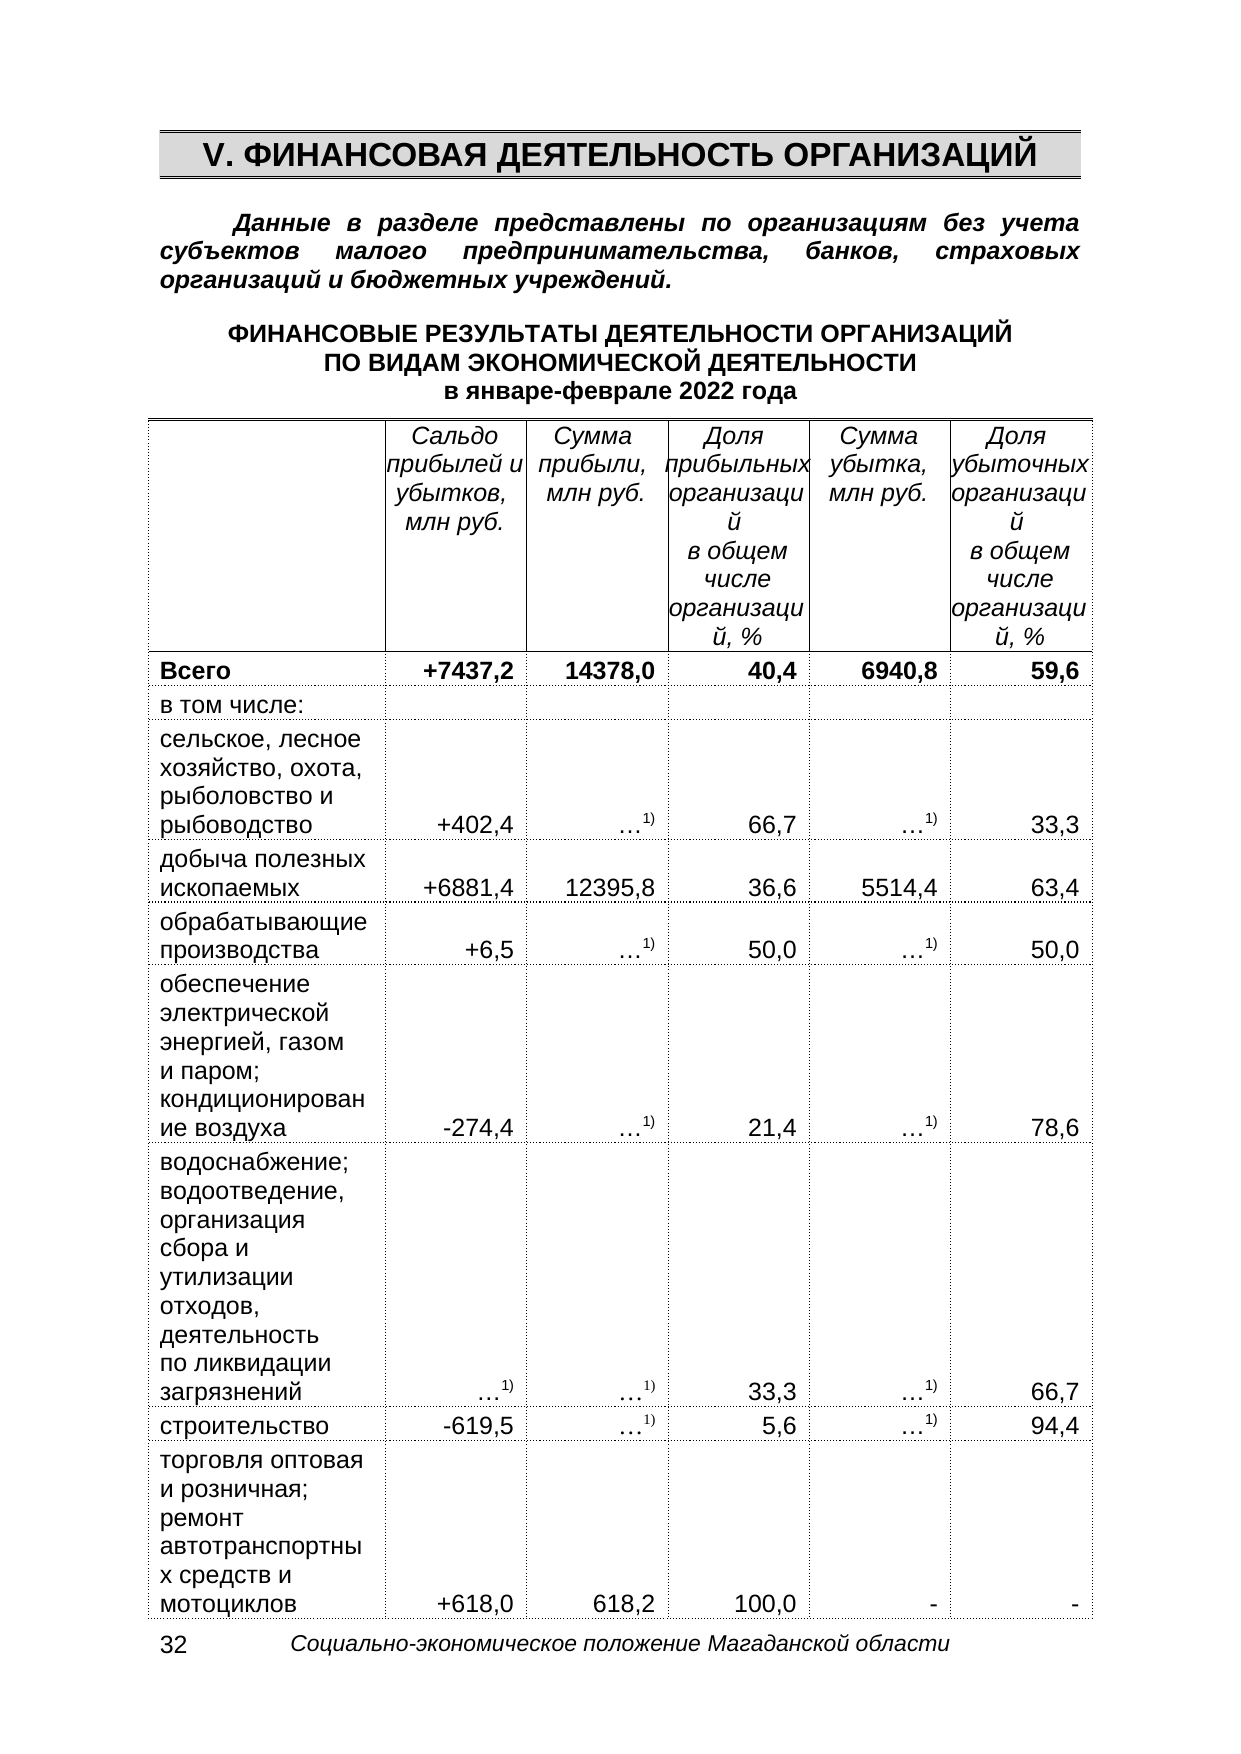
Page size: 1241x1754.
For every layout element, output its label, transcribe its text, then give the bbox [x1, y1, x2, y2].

table_cell - [809, 1440, 951, 1617]
table_cell …1) [809, 719, 951, 839]
table_cell …1) [527, 964, 668, 1142]
table_cell 5,6 [668, 1406, 809, 1440]
table_cell 36,6 [668, 839, 809, 901]
table_cell 33,3 [668, 1142, 809, 1406]
table_cell 50,0 [668, 901, 809, 964]
table_cell 78,6 [951, 964, 1092, 1142]
table_cell строительство [148, 1406, 385, 1440]
table_cell [668, 685, 809, 718]
text Данные в разделе представлены по организациям без учета субъектов малого предпринимательства, банков, страховых организаций и бюджетных учреждений. [159, 207, 1081, 294]
table_cell 12395,8 [527, 839, 668, 901]
table_cell 618,2 [527, 1440, 668, 1617]
table_cell обрабатывающие производства [148, 901, 385, 964]
table_cell +7437,2 [385, 652, 527, 684]
table_header Доля убыточных организаций в общем числе организаций, % [951, 421, 1092, 651]
text ФИНАНСОВЫЕ РЕЗУЛЬТАТЫ ДЕЯТЕЛЬНОСТИ ОРГАНИЗАЦИЙ ПО ВИДАМ ЭКОНОМИЧЕСКОЙ ДЕЯТЕЛЬНОСТИ в январе-феврале 2022 года [159, 319, 1081, 405]
table_cell +6881,4 [385, 839, 527, 901]
table_header Сальдо прибылей и убытков, млн руб. [386, 421, 526, 651]
table_cell 63,4 [951, 839, 1092, 901]
table_cell 6940,8 [809, 652, 951, 684]
table_cell 50,0 [951, 901, 1092, 964]
table_cell [385, 685, 527, 718]
table_cell …1) [809, 1406, 951, 1440]
table_cell …1) [385, 1142, 527, 1406]
table_cell [951, 685, 1092, 718]
table_cell 59,6 [951, 652, 1092, 684]
table_cell +6,5 [385, 901, 527, 964]
table_cell 94,4 [951, 1406, 1092, 1440]
table_cell в том числе: [148, 685, 385, 718]
table_cell сельское, лесное хозяйство, охота, рыболовство и рыбоводство [148, 719, 385, 839]
table_cell +402,4 [385, 719, 527, 839]
table_cell …1) [527, 901, 668, 964]
table_cell торговля оптовая и розничная; ремонт автотранспортных средств и мотоциклов [148, 1440, 385, 1617]
table_cell …1) [809, 1142, 951, 1406]
table_cell -274,4 [385, 964, 527, 1142]
table_cell [527, 685, 668, 718]
table_cell 40,4 [668, 652, 809, 684]
table_cell 5514,4 [809, 839, 951, 901]
table_header Сумма прибыли, млн руб. [527, 421, 668, 651]
table_cell 14378,0 [527, 652, 668, 684]
table_cell -619,5 [385, 1406, 527, 1440]
table_cell - [951, 1440, 1092, 1617]
subtitle V. ФИНАНСОВАЯ ДЕЯТЕЛЬНОСТЬ ОРГАНИЗАЦИЙ [159, 133, 1081, 179]
table_cell Всего [148, 652, 385, 684]
table_cell …1) [527, 719, 668, 839]
table_cell 33,3 [951, 719, 1092, 839]
table_cell водоснабжение; водоотведение, организация сбора и утилизации отходов, деятельность по ликвидации загрязнений [148, 1142, 385, 1406]
table_header [148, 421, 385, 651]
table_cell 66,7 [668, 719, 809, 839]
table_header Сумма убытка, млн руб. [810, 421, 950, 651]
table_header Доля прибыльных организаций в общем числе организаций, % [669, 421, 809, 651]
table_cell добыча полезных ископаемых [148, 839, 385, 901]
table_cell [809, 685, 951, 718]
table_cell …1) [527, 1406, 668, 1440]
table_cell обеспечение электрической энергией, газом и паром; кондиционирование воздуха [148, 964, 385, 1142]
table_cell 66,7 [951, 1142, 1092, 1406]
table_cell 21,4 [668, 964, 809, 1142]
table_cell +618,0 [385, 1440, 527, 1617]
table_cell …1) [809, 901, 951, 964]
table_cell …1) [527, 1142, 668, 1406]
table_cell …1) [809, 964, 951, 1142]
table_cell 100,0 [668, 1440, 809, 1617]
